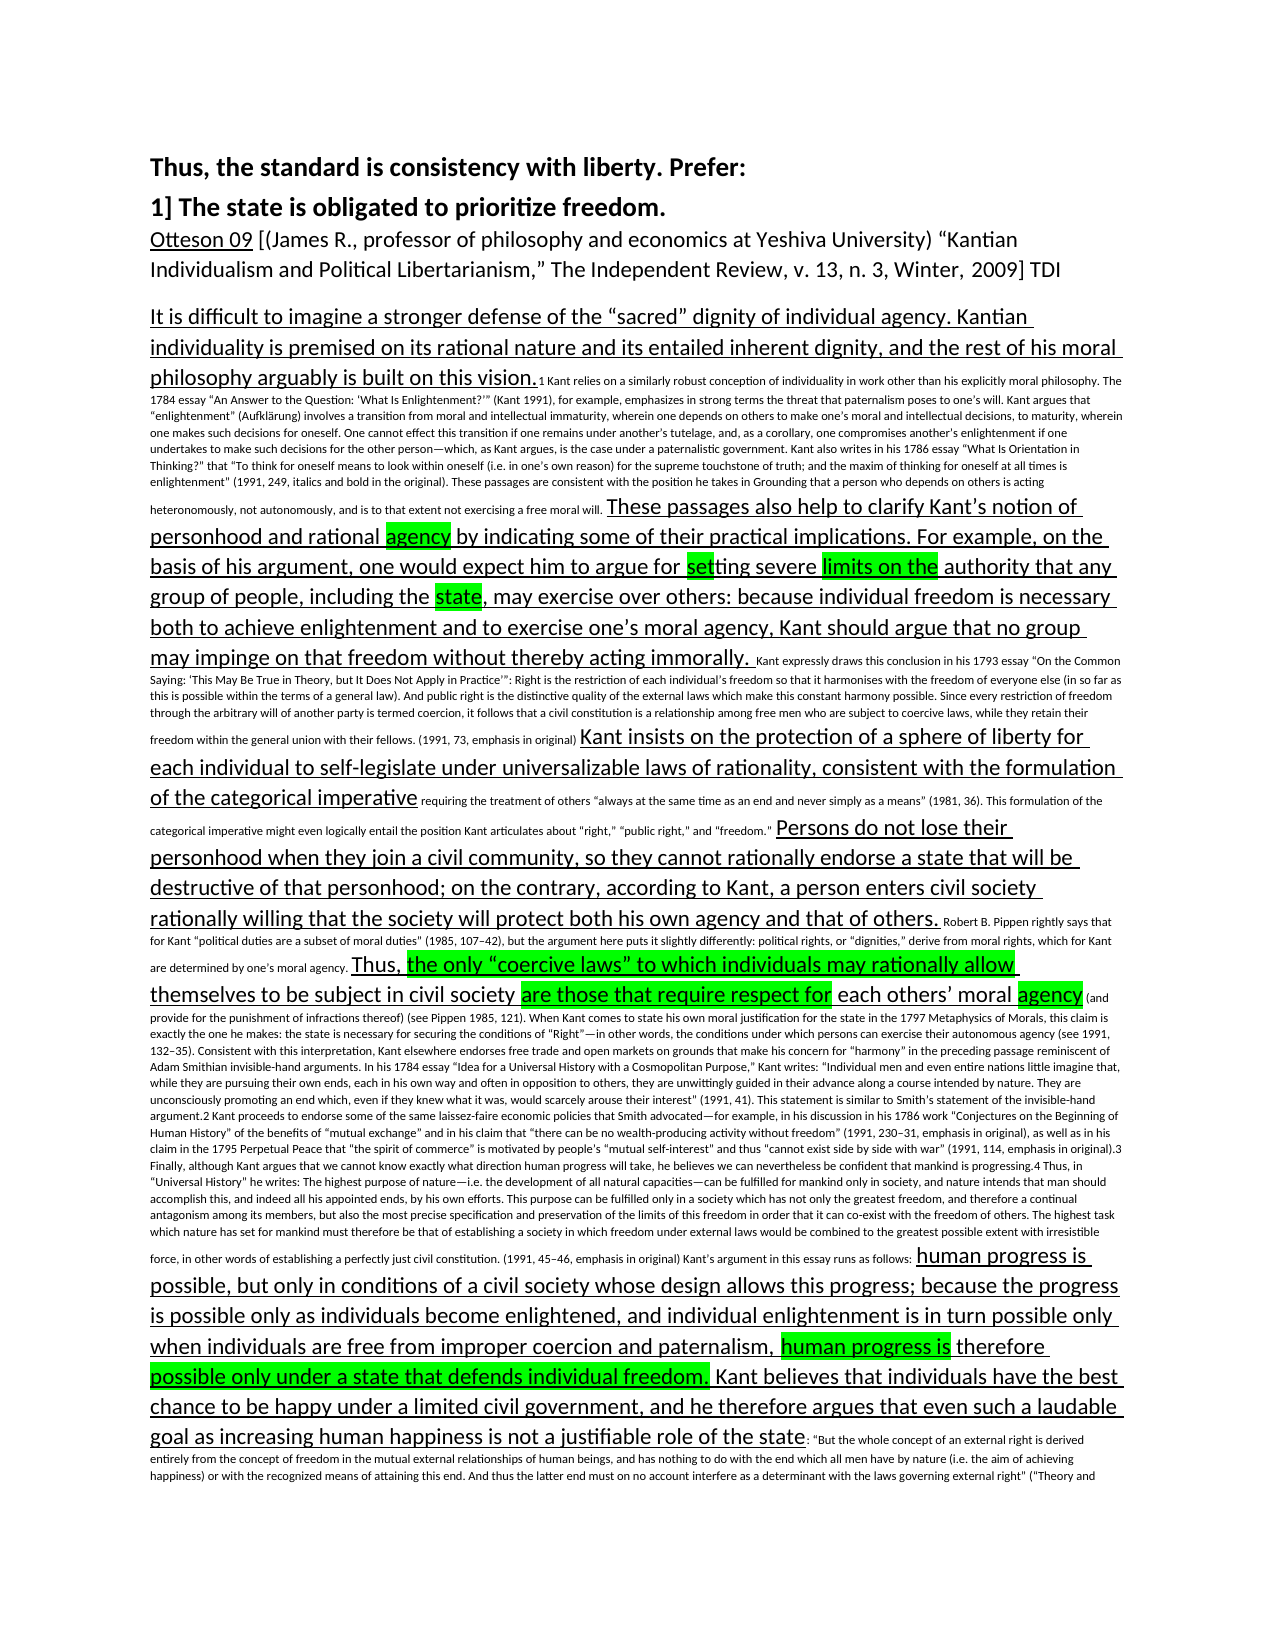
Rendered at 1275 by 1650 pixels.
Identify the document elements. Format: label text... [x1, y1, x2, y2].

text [150, 302, 1125, 1483]
subtitle Thus, the standard is consistency with liberty. Prefer: [150, 150, 1125, 183]
text Otteson 09 [(James R., professor of philosophy and economics at Yeshiva University) “Kantian Individualism and Political Libertarianism,” The Independent Review, v. 13, n. 3, Winter, 2009] TDI [150, 225, 1125, 284]
subtitle 1] The state is obligated to prioritize freedom. [150, 190, 1125, 223]
